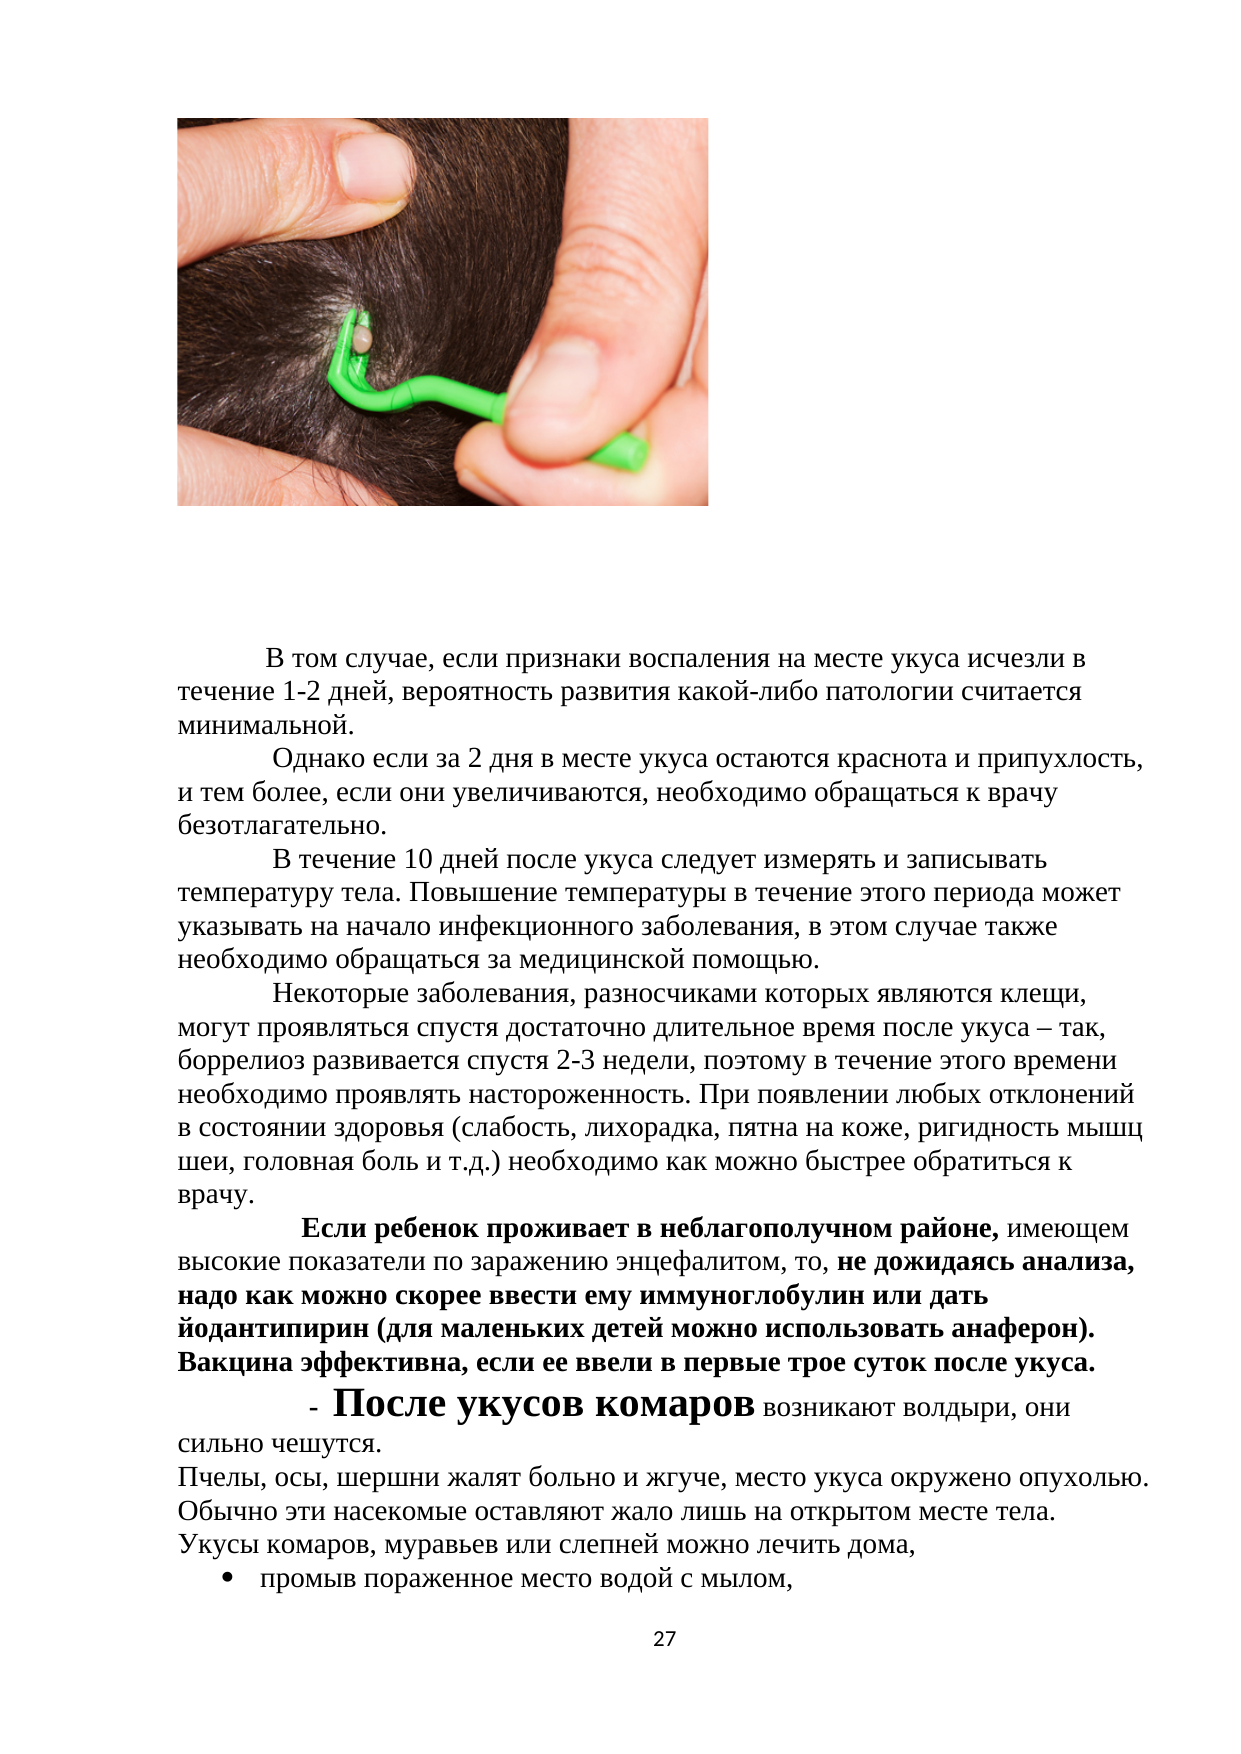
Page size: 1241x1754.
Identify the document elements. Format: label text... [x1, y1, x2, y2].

text Укусы комаров, муравьев или слепней можно лечить дома, [177, 1526, 1152, 1560]
text Некоторые заболевания, разносчиками которых являются клещи, могут проявляться спустя достаточно длительное время после укуса – так, боррелиоз развивается спустя 2-3 недели, поэтому в течение этого времени необходимо проявлять настороженность. При появлении любых отклонений в состоянии здоровья (слабость, лихорадка, пятна на коже, ригидность мышц шеи, головная боль и т.д.) необходимо как можно быстрее обратиться к врачу. [177, 975, 1152, 1210]
text Вакцина эффективна, если ее ввели в первые трое суток после укуса. [177, 1344, 1152, 1378]
text Пчелы, осы, шершни жалят больно и жгуче, место укуса окружено опухолью. Обычно эти насекомые оставляют жало лишь на открытом месте тела. [177, 1459, 1152, 1526]
text Однако если за 2 дня в месте укуса остаются краснота и припухлость, и тем более, если они увеличиваются, необходимо обращаться к врачу безотлагательно. [177, 740, 1152, 841]
text В течение 10 дней после укуса следует измерять и записывать температуру тела. Повышение температуры в течение этого периода может указывать на начало инфекционного заболевания, в этом случае также необходимо обращаться за медицинской помощью. [177, 841, 1152, 975]
text В том случае, если признаки воспаления на месте укуса исчезли в течение 1-2 дней, вероятность развития какой-либо патологии считается минимальной. [177, 640, 1152, 740]
picture [177, 118, 709, 506]
text - После укусов комаров возникают волдыри, они сильно чешутся. [177, 1378, 1152, 1459]
text Если ребенок проживает в неблагополучном районе, имеющем высокие показатели по заражению энцефалитом, то, не дожидаясь анализа, надо как можно скорее ввести ему иммуноглобулин или дать йодантипирин (для маленьких детей можно использовать анаферон). [177, 1210, 1152, 1344]
list промыв пораженное место водой с мылом, [222, 1560, 1152, 1593]
